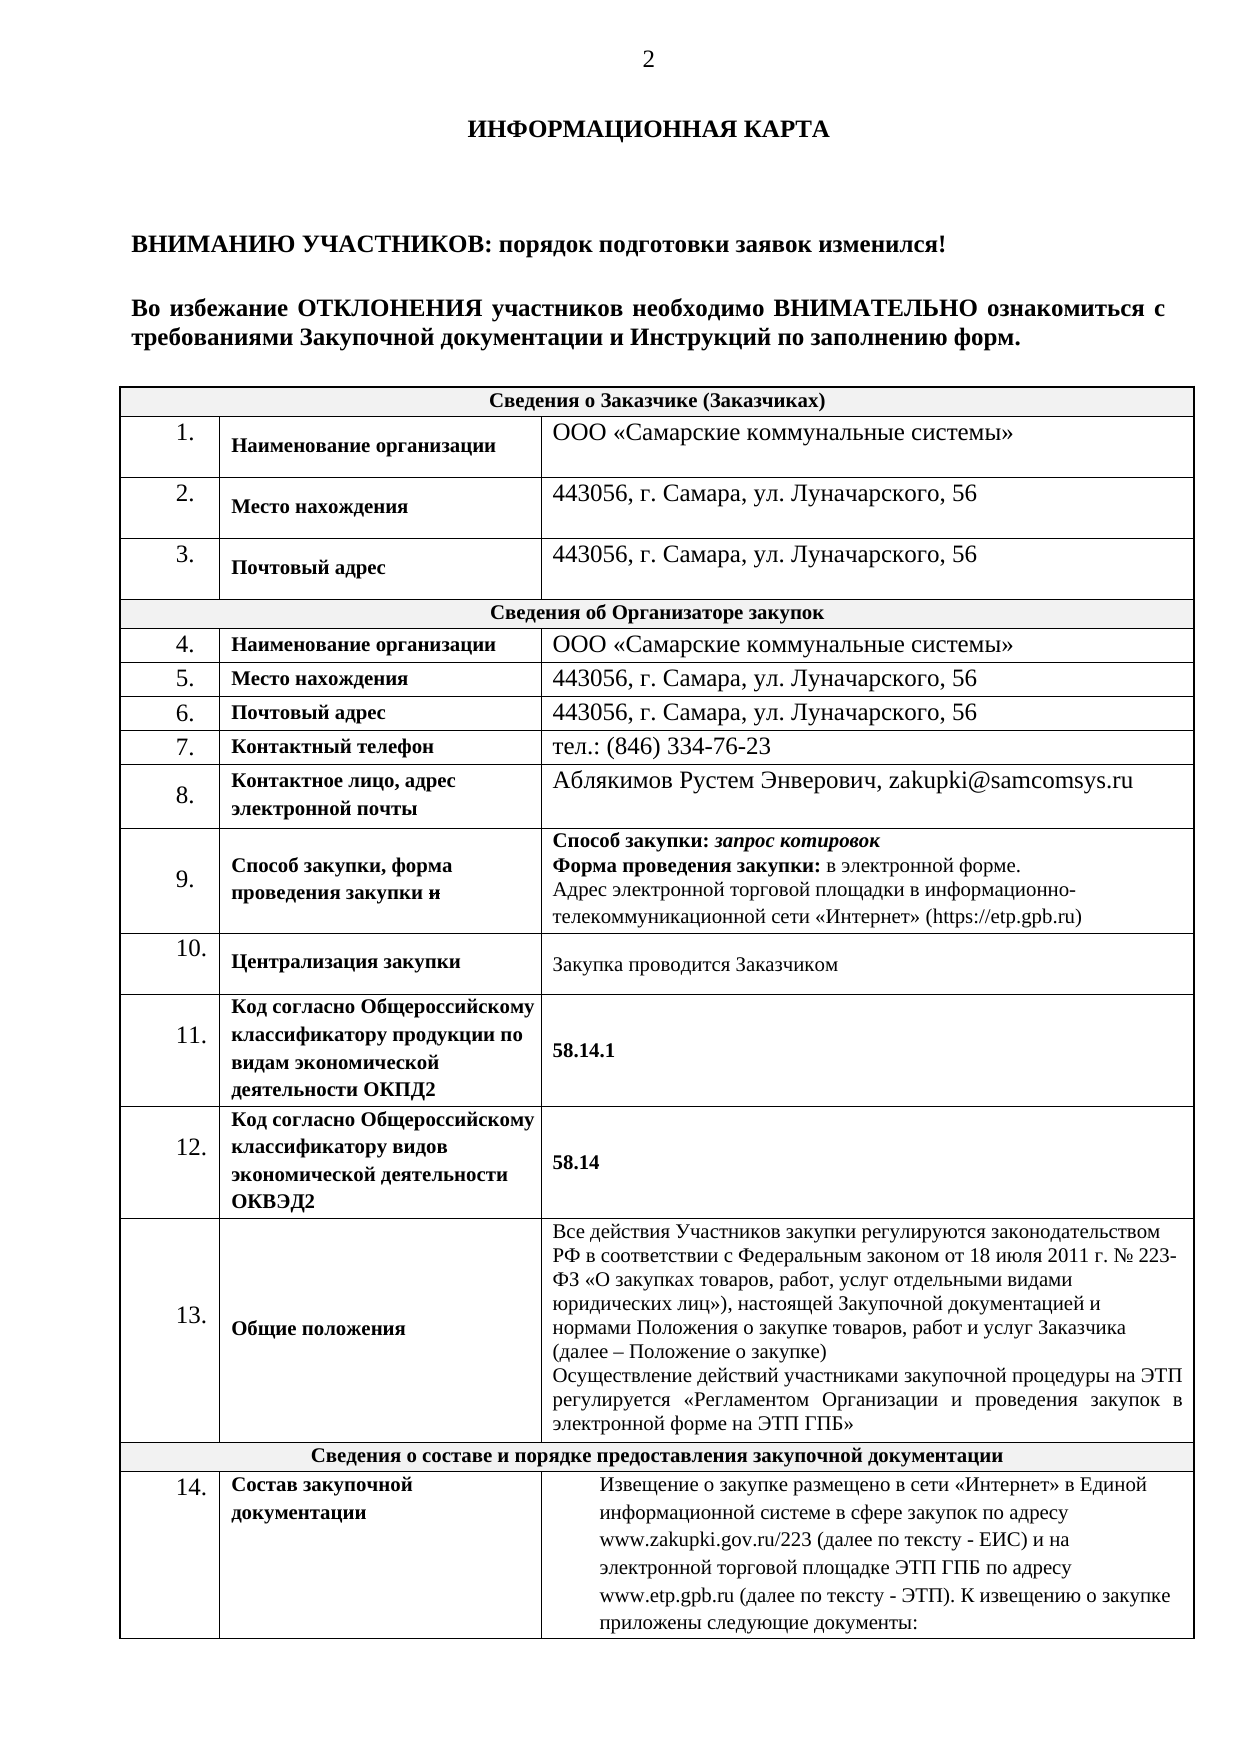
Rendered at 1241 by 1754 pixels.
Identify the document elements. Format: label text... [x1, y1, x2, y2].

table_cell Способ закупки, форма проведения закупки и [220, 829, 541, 932]
table_cell Код согласно Общероссийскому классификатору продукции по видам экономической деятельности ОКПД2 [220, 995, 541, 1106]
table_cell [121, 417, 219, 477]
table_cell Сведения об Организаторе закупок [121, 600, 1193, 628]
table_cell ООО «Самарские коммунальные системы» [542, 629, 1193, 662]
table_cell Наименование организации [220, 417, 541, 477]
table_cell Общие положения [220, 1219, 541, 1442]
text ИНФОРМАЦИОННАЯ КАРТА [131, 114, 1166, 143]
table_cell 58.14.1 [542, 995, 1193, 1106]
table_cell Закупка проводится Заказчиком [542, 934, 1193, 993]
table_cell [121, 731, 219, 764]
table_cell тел.: (846) 334-76-23 [542, 731, 1193, 764]
table_cell 58.14 [542, 1107, 1193, 1218]
text ВНИМАНИЮ УЧАСТНИКОВ: порядок подготовки заявок изменился! [131, 229, 1166, 258]
table_cell Наименование организации [220, 629, 541, 662]
table_cell ООО «Самарские коммунальные системы» [542, 417, 1193, 477]
table_cell 443056, г. Самара, ул. Луначарского, 56 [542, 697, 1193, 730]
table_cell Код согласно Общероссийскому классификатору видов экономической деятельности ОКВЭД2 [220, 1107, 541, 1218]
table_cell Способ закупки: запрос котировок Форма проведения закупки: в электронной форме. Адрес электронной торговой площадки в информационно-телекоммуникационной сети «Интернет» (https://etp.gpb.ru) [542, 829, 1193, 932]
text Во избежание ОТКЛОНЕНИЯ участников необходимо ВНИМАТЕЛЬНО ознакомиться с требованиями Закупочной документации и Инструкций по заполнению форм. [131, 293, 1166, 351]
table_cell Сведения о составе и порядке предоставления закупочной документации [121, 1443, 1193, 1471]
table_cell [121, 697, 219, 730]
table_cell Почтовый адрес [220, 539, 541, 599]
table_cell Контактный телефон [220, 731, 541, 764]
table_cell 443056, г. Самара, ул. Луначарского, 56 [542, 539, 1193, 599]
table_cell Аблякимов Рустем Энверович, zakupki@samcomsys.ru [542, 765, 1193, 827]
table_cell Все действия Участников закупки регулируются законодательством РФ в соответствии с Федеральным законом от 18 июля 2011 г. № 223-ФЗ «О закупках товаров, работ, услуг отдельными видами юридических лиц»), настоящей Закупочной документацией и нормами Положения о закупке товаров, работ и услуг Заказчика (далее – Положение о закупке) Осуществление действий участниками закупочной процедуры на ЭТП регулируется «Регламентом Организации и проведения закупок в электронной форме на ЭТП ГПБ» [542, 1219, 1193, 1442]
table_cell [121, 629, 219, 662]
table_cell 443056, г. Самара, ул. Луначарского, 56 [542, 663, 1193, 696]
table_cell Централизация закупки [220, 934, 541, 993]
table_cell [121, 478, 219, 538]
table_cell [121, 829, 219, 932]
table_cell [121, 1219, 219, 1442]
table_cell [121, 765, 219, 827]
table_cell [121, 663, 219, 696]
table_cell [121, 539, 219, 599]
table_cell Контактное лицо, адрес электронной почты [220, 765, 541, 827]
table_cell [121, 934, 219, 993]
table_cell [121, 1107, 219, 1218]
table_header Сведения о Заказчике (Заказчиках) [121, 388, 1193, 416]
table_cell Место нахождения [220, 663, 541, 696]
table_cell Почтовый адрес [220, 697, 541, 730]
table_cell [220, 1472, 541, 1638]
table_cell [121, 995, 219, 1106]
table_cell Место нахождения [220, 478, 541, 538]
table_cell 443056, г. Самара, ул. Луначарского, 56 [542, 478, 1193, 538]
table_cell [121, 1472, 219, 1638]
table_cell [542, 1472, 1193, 1638]
